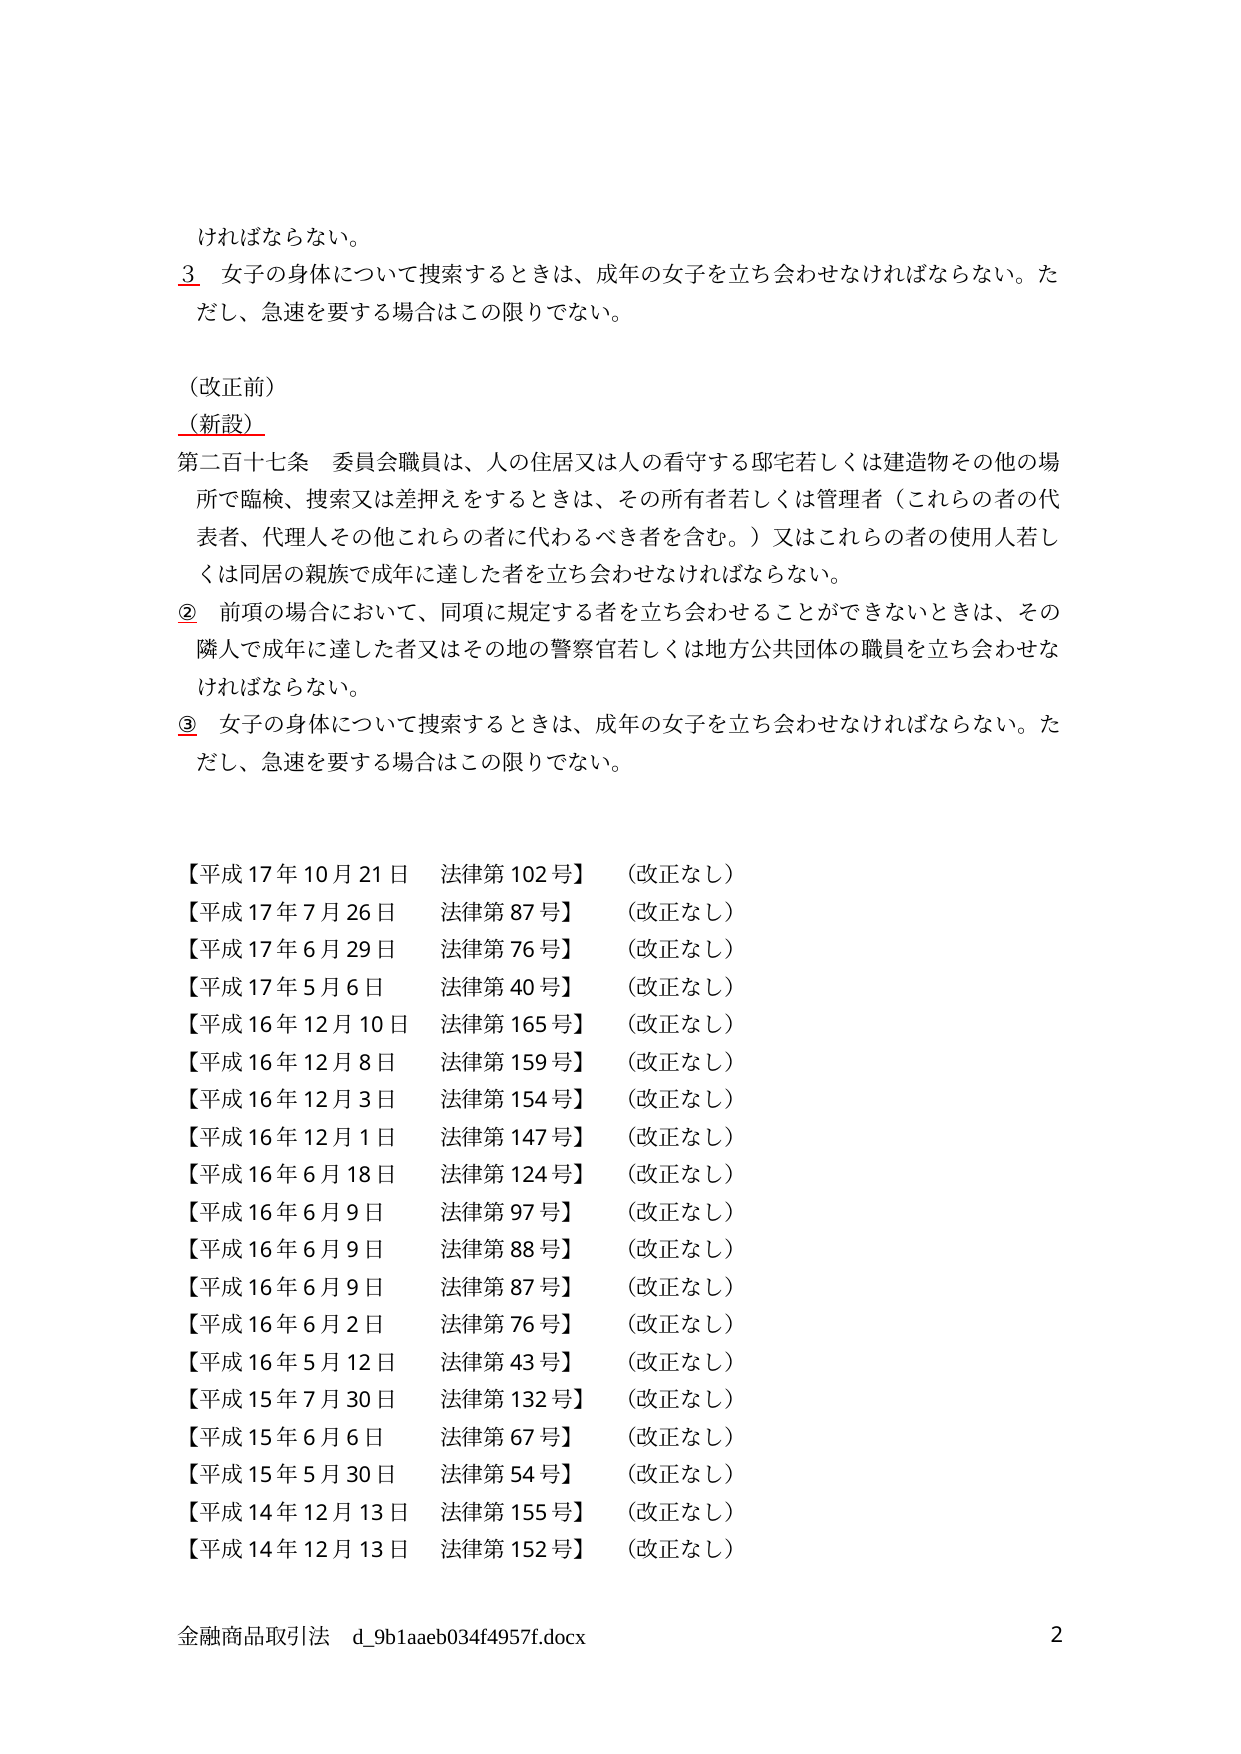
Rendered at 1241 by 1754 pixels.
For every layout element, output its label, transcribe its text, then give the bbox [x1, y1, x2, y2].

text 【平成16年12月8日 法律第159号】 （改正なし） [177, 1042, 1063, 1079]
text 【平成14年12月13日 法律第152号】 （改正なし） [177, 1529, 1063, 1567]
text 【平成16年6月2日 法律第76号】 （改正なし） [177, 1304, 1063, 1342]
text 【平成16年5月12日 法律第43号】 （改正なし） [177, 1342, 1063, 1379]
text 【平成16年6月9日 法律第97号】 （改正なし） [177, 1192, 1063, 1229]
text （改正前） [177, 367, 1063, 404]
text ③ 女子の身体について捜索するときは、成年の女子を立ち会わせなければならない。ただし、急速を要する場合はこの限りでない。 [177, 704, 1063, 779]
text 【平成16年6月9日 法律第88号】 （改正なし） [177, 1229, 1063, 1267]
text ② 前項の場合において、同項に規定する者を立ち会わせることができないときは、その隣人で成年に達した者又はその地の警察官若しくは地方公共団体の職員を立ち会わせなければならない。 [177, 592, 1063, 704]
text 【平成15年7月30日 法律第132号】 （改正なし） [177, 1379, 1063, 1417]
text 【平成17年10月21日 法律第102号】 （改正なし） [177, 854, 1063, 892]
text 第二百十七条 委員会職員は、人の住居又は人の看守する邸宅若しくは建造物その他の場所で臨検、捜索又は差押えをするときは、その所有者若しくは管理者（これらの者の代表者、代理人その他これらの者に代わるべき者を含む。）又はこれらの者の使用人若しくは同居の親族で成年に達した者を立ち会わせなければならない。 [177, 442, 1063, 592]
text 【平成17年6月29日 法律第76号】 （改正なし） [177, 929, 1063, 967]
text 【平成15年5月30日 法律第54号】 （改正なし） [177, 1454, 1063, 1492]
text ３ 女子の身体について捜索するときは、成年の女子を立ち会わせなければならない。ただし、急速を要する場合はこの限りでない。 [177, 254, 1063, 329]
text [177, 217, 1063, 254]
text 【平成15年6月6日 法律第67号】 （改正なし） [177, 1417, 1063, 1454]
text 【平成16年6月18日 法律第124号】 （改正なし） [177, 1154, 1063, 1192]
text 【平成16年12月3日 法律第154号】 （改正なし） [177, 1079, 1063, 1117]
text 【平成17年7月26日 法律第87号】 （改正なし） [177, 892, 1063, 929]
text 【平成16年12月10日 法律第165号】 （改正なし） [177, 1004, 1063, 1042]
text （新設） [177, 404, 1063, 442]
text 【平成17年5月6日 法律第40号】 （改正なし） [177, 967, 1063, 1004]
text 【平成16年12月1日 法律第147号】 （改正なし） [177, 1117, 1063, 1154]
text 【平成14年12月13日 法律第155号】 （改正なし） [177, 1492, 1063, 1529]
text 【平成16年6月9日 法律第87号】 （改正なし） [177, 1267, 1063, 1304]
